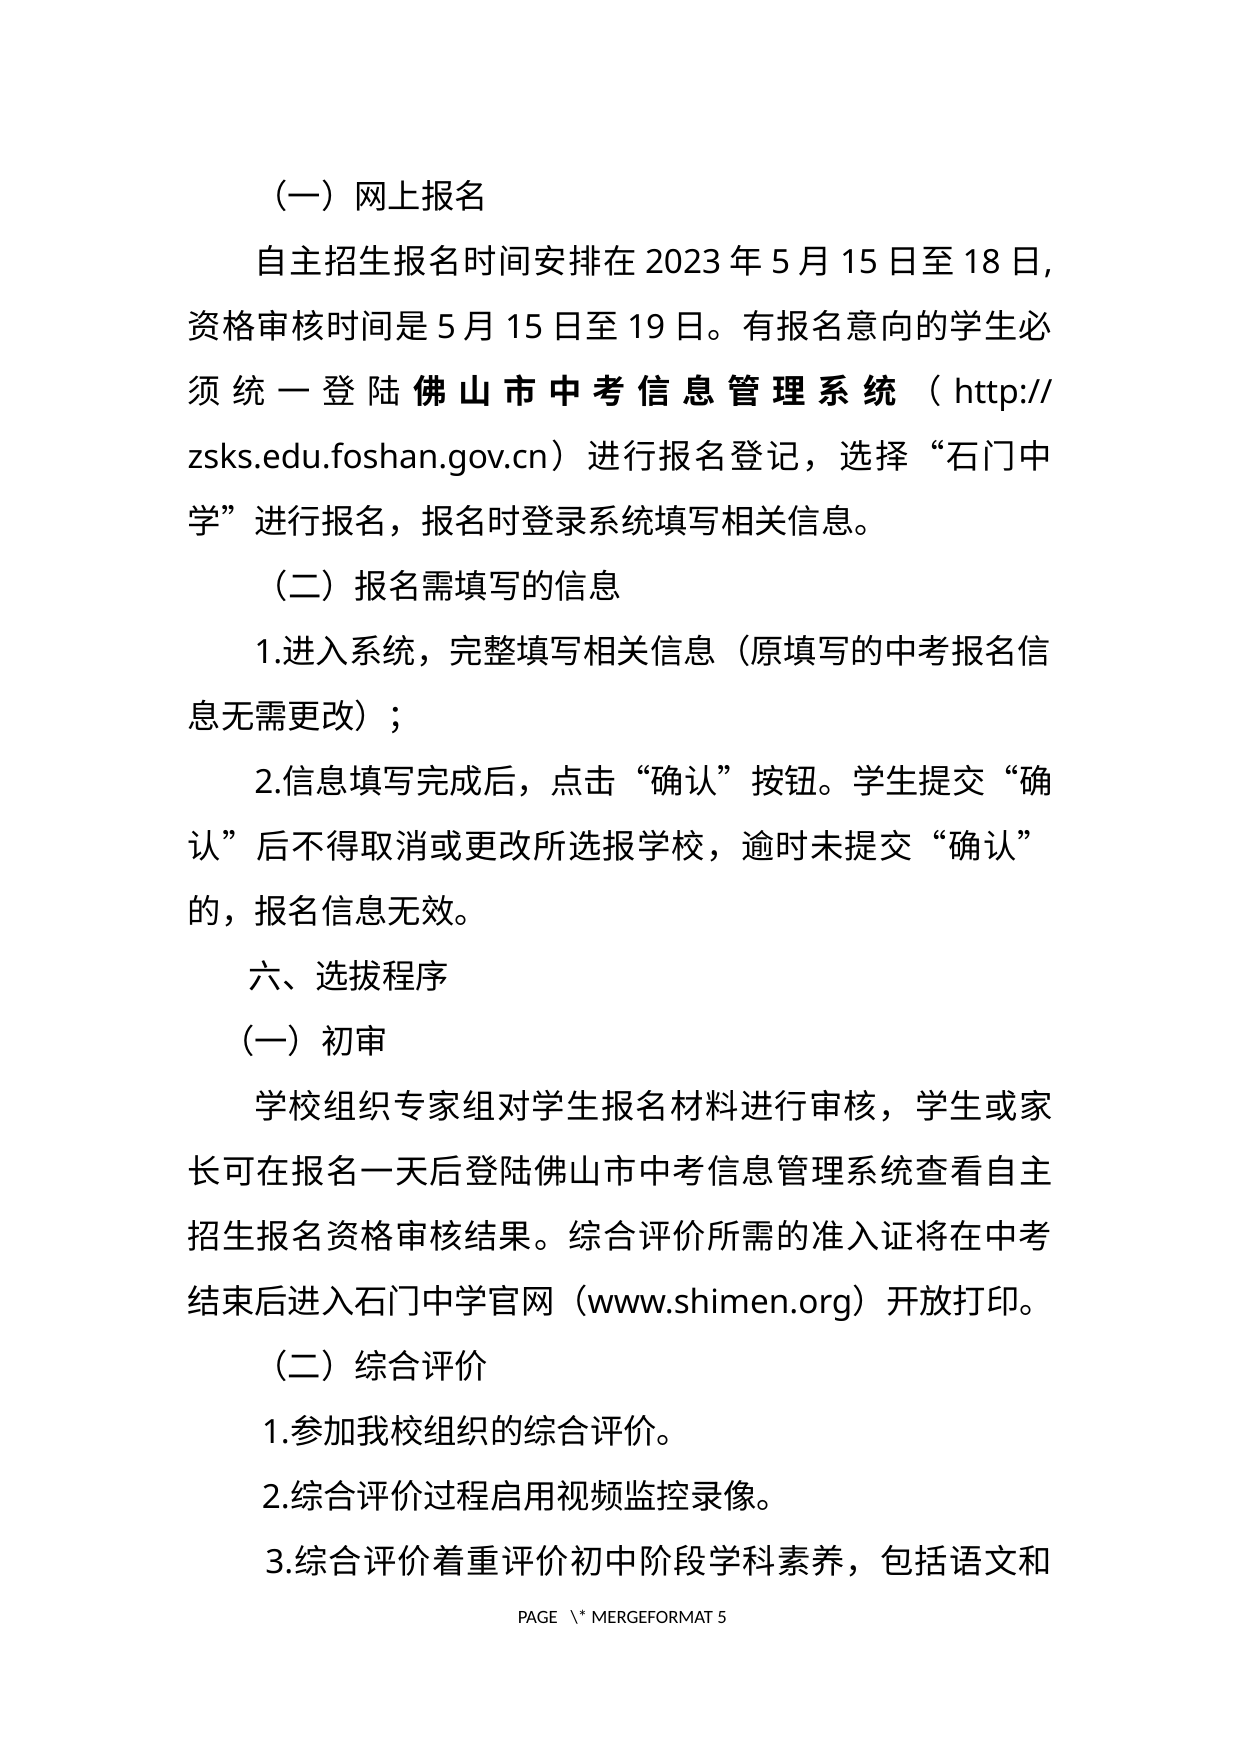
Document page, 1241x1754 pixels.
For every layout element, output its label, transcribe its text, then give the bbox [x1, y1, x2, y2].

text （一）初审 [187, 1007, 1053, 1072]
text 自主招生报名时间安排在2023年5月15日至18日,资格审核时间是5月15日至19日。有报名意向的学生必须统一登陆佛山市中考信息管理系统（http://zsks.edu.foshan.gov.cn）进行报名登记，选择“石门中学”进行报名，报名时登录系统填写相关信息。 [187, 227, 1053, 552]
text 1.进入系统，完整填写相关信息（原填写的中考报名信息无需更改）； [187, 617, 1053, 747]
text 学校组织专家组对学生报名材料进行审核，学生或家长可在报名一天后登陆佛山市中考信息管理系统查看自主招生报名资格审核结果。综合评价所需的准入证将在中考结束后进入石门中学官网（www.shimen.org）开放打印。 [187, 1072, 1053, 1332]
text （二）报名需填写的信息 [187, 552, 1053, 617]
text （二）综合评价 [187, 1332, 1053, 1397]
text 1.参加我校组织的综合评价。 [187, 1397, 1053, 1462]
text 六、选拔程序 [187, 942, 1053, 1007]
text 2.综合评价过程启用视频监控录像。 [187, 1462, 1053, 1527]
text （一）网上报名 [187, 162, 1053, 227]
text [187, 1527, 1053, 1592]
text 2.信息填写完成后，点击“确认”按钮。学生提交“确认”后不得取消或更改所选报学校，逾时未提交“确认”的，报名信息无效。 [187, 747, 1053, 942]
